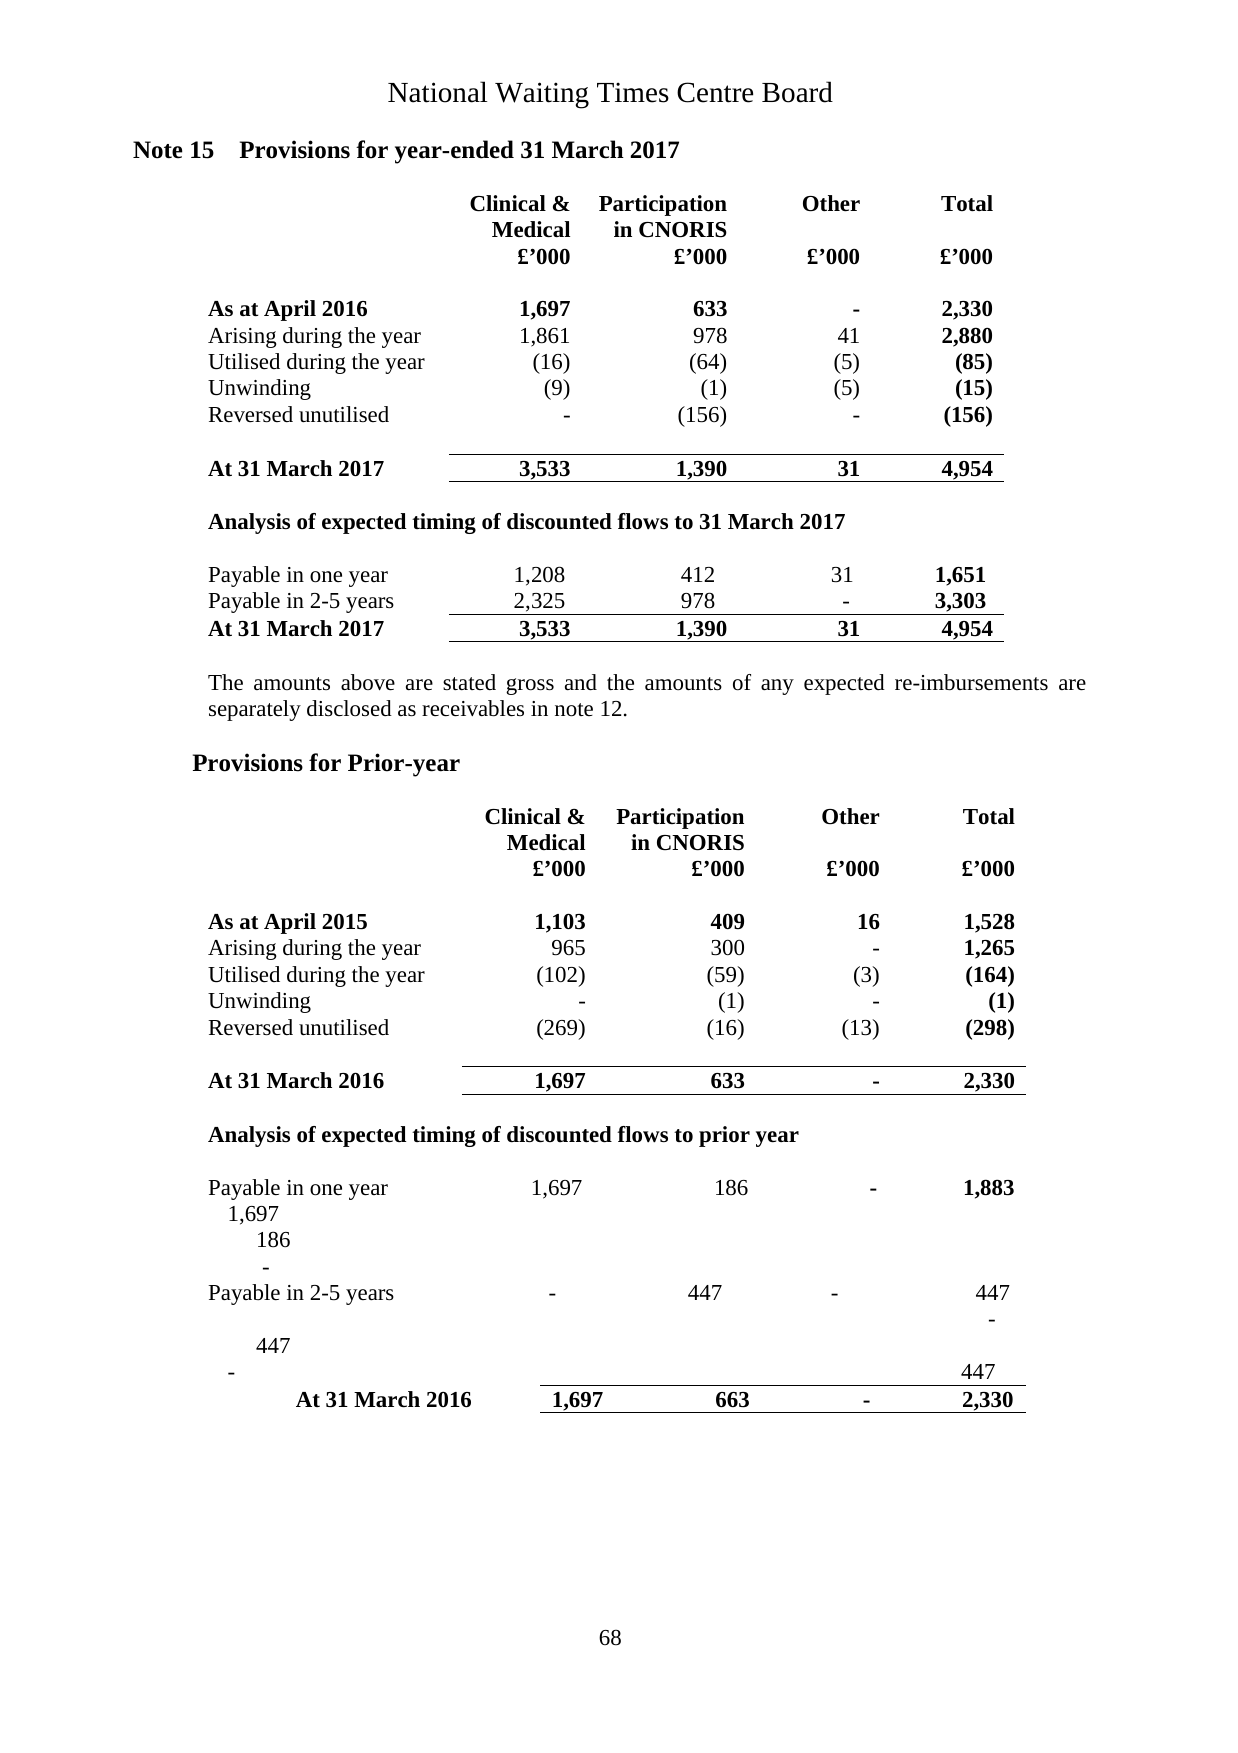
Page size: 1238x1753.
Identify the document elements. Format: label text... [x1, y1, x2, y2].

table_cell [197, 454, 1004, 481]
text The amounts above are stated gross and the amounts of any expected re-imbursements are separately disclosed as receivables in note 12. [208, 668, 1087, 721]
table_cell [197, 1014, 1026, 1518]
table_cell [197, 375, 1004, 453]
text Analysis of expected timing of discounted flows to 31 March 2017 [208, 508, 1087, 535]
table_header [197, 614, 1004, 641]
text Payable in 2-5 years 2,325 978 - 3,303 [208, 587, 1087, 614]
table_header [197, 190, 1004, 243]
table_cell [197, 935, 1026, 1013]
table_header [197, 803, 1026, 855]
text Note 15 Provisions for year-ended 31 March 2017 [133, 135, 1087, 164]
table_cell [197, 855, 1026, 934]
text Payable in one year 1,208 412 31 1,651 [208, 561, 1087, 587]
text Provisions for Prior-year [192, 748, 1087, 776]
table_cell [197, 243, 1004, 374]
